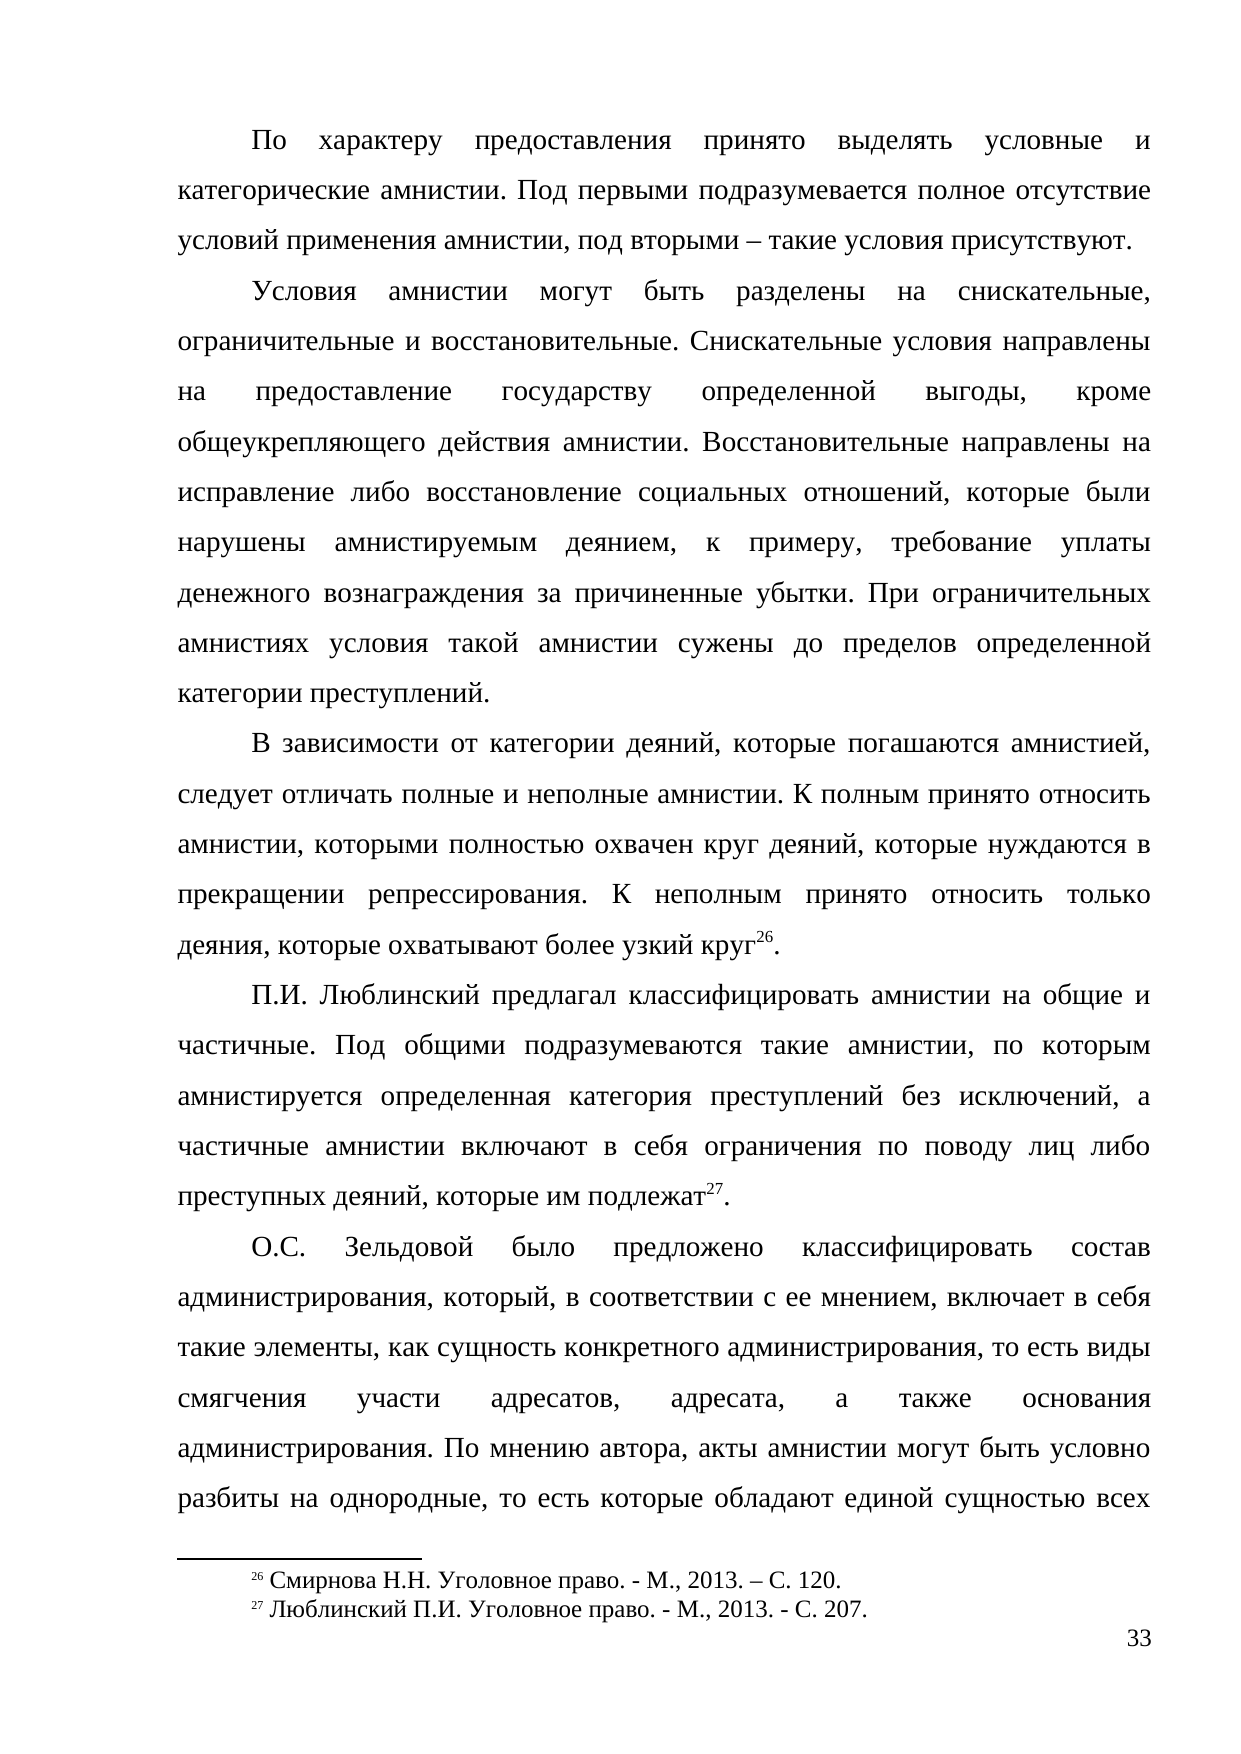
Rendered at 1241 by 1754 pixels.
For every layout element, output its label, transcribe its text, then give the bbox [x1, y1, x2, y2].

text В зависимости от категории деяний, которые погашаются амнистией, следует отличать полные и неполные амнистии. К полным принято относить амнистии, которыми полностью охвачен круг деяний, которые нуждаются в прекращении репрессирования. К неполным принято относить только деяния, которые охватывают более узкий круг. [177, 726, 1152, 960]
text Условия амнистии могут быть разделены на снискательные, ограничительные и восстановительные. Снискательные условия направлены на предоставление государству определенной выгоды, кроме общеукрепляющего действия амнистии. Восстановительные направлены на исправление либо восстановление социальных отношений, которые были нарушены амнистируемым деянием, к примеру, требование уплаты денежного вознаграждения за причиненные убытки. При ограничительных амнистиях условия такой амнистии сужены до пределов определенной категории преступлений. [177, 273, 1152, 709]
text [177, 1229, 1152, 1514]
text По характеру предоставления принято выделять условные и категорические амнистии. Под первыми подразумевается полное отсутствие условий применения амнистии, под вторыми – такие условия присутствуют. [177, 122, 1152, 256]
text П.И. Люблинский предлагал классифицировать амнистии на общие и частичные. Под общими подразумеваются такие амнистии, по которым амнистируется определенная категория преступлений без исключений, а частичные амнистии включают в себя ограничения по поводу лиц либо преступных деяний, которые им подлежат. [177, 977, 1152, 1212]
